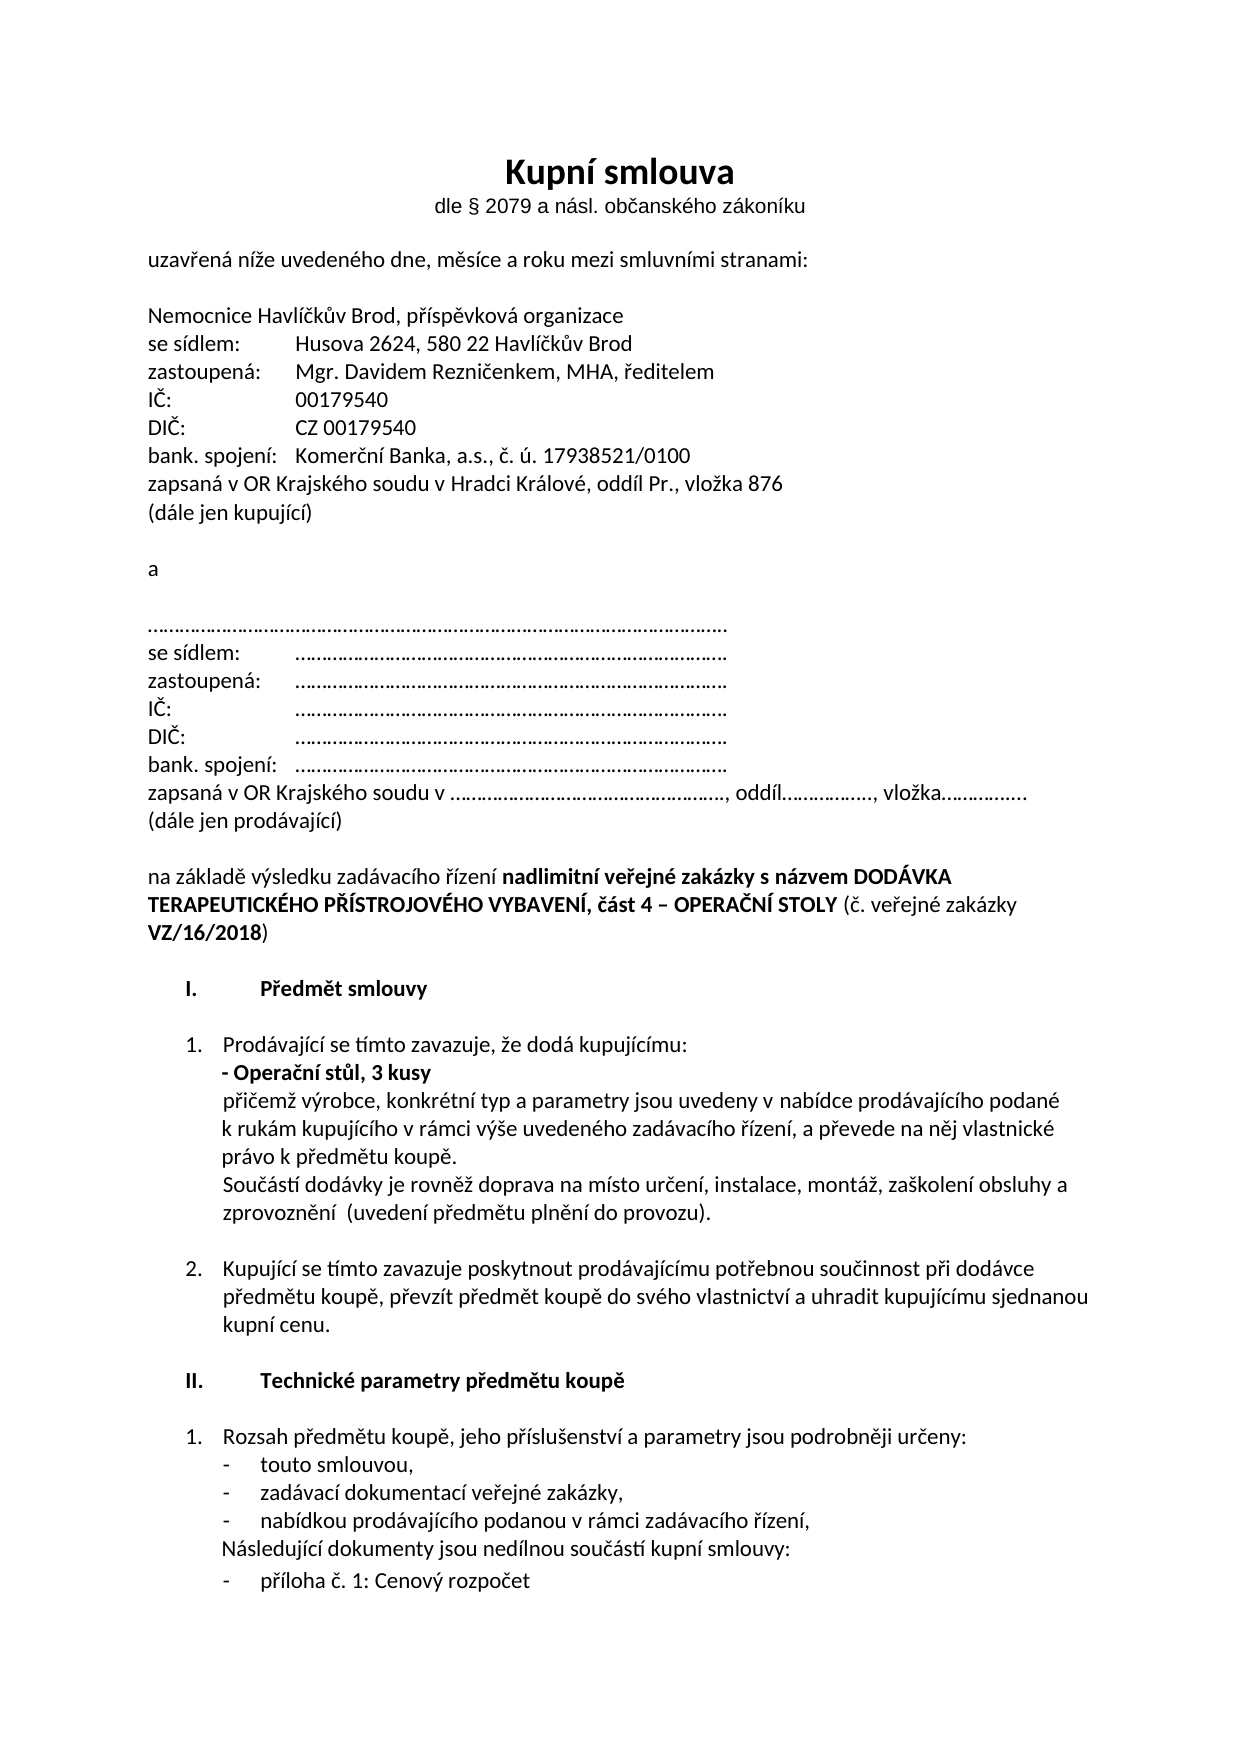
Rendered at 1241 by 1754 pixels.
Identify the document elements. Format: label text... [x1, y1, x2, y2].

text se sídlem: ………………………………………………………………………. [148, 638, 1093, 666]
text (dále jen kupující) [148, 498, 1093, 526]
text Kupní smlouva [148, 148, 1093, 193]
text na základě výsledku zadávacího řízení nadlimitní veřejné zakázky s názvem DODÁVKA TERAPEUTICKÉHO PŘÍSTROJOVÉHO VYBAVENÍ, část 4 – OPERAČNÍ STOLY (č. veřejné zakázky VZ/16/2018) [148, 862, 1093, 946]
text Následující dokumenty jsou nedílnou součástí kupní smlouvy: [148, 1534, 1093, 1562]
text přičemž výrobce, konkrétní typ a parametry jsou uvedeny v nabídce prodávajícího podané k rukám kupujícího v rámci výše uvedeného zadávacího řízení, a převede na něj vlastnické právo k předmětu koupě. [221, 1086, 1093, 1170]
text IČ: 00179540 [148, 386, 1093, 413]
text zastoupená: ………………………………………………………………………. [148, 666, 1093, 694]
list Předmět smlouvy [185, 974, 1093, 1002]
list nabídkou prodávajícího podanou v rámci zadávacího řízení, [223, 1506, 1093, 1534]
text a [148, 554, 1093, 582]
text uzavřená níže uvedeného dne, měsíce a roku mezi smluvními stranami: [148, 245, 1093, 273]
text DIČ: CZ 00179540 [148, 413, 1093, 442]
text zapsaná v OR Krajského soudu v Hradci Králové, oddíl Pr., vložka 876 [148, 469, 1093, 498]
list Technické parametry předmětu koupě [185, 1366, 1093, 1394]
title dle § 2079 a násl. občanského zákoníku [148, 193, 1093, 217]
text IČ: ………………………………………………………………………. [148, 694, 1093, 722]
list Rozsah předmětu koupě, jeho příslušenství a parametry jsou podrobněji určeny: [185, 1422, 1093, 1450]
list Kupující se tímto zavazuje poskytnout prodávajícímu potřebnou součinnost při dodávce předmětu koupě, převzít předmět koupě do svého vlastnictví a uhradit kupujícímu sjednanou kupní cenu. [185, 1254, 1093, 1338]
text zapsaná v OR Krajského soudu v ……………………………………………., oddíl…………….., vložka………….... [148, 778, 1093, 806]
text - Operační stůl, 3 kusy [148, 1058, 1093, 1086]
text (dále jen prodávající) [148, 806, 1093, 834]
text Nemocnice Havlíčkův Brod, příspěvková organizace [148, 301, 1093, 329]
list touto smlouvou, [223, 1450, 1093, 1478]
text bank. spojení: Komerční Banka, a.s., č. ú. 17938521/0100 [148, 442, 1093, 469]
text se sídlem: Husova 2624, 580 22 Havlíčkův Brod [148, 329, 1093, 357]
text ……………………………………………………………………………………………….. [148, 610, 1093, 638]
list příloha č. 1: Cenový rozpočet [223, 1567, 1093, 1594]
list Prodávající se tímto zavazuje, že dodá kupujícímu: [185, 1030, 1093, 1058]
list zadávací dokumentací veřejné zakázky, [223, 1478, 1093, 1506]
text DIČ: ………………………………………………………………………. [148, 722, 1093, 750]
text bank. spojení: ………………………………………………………………………. [148, 750, 1093, 778]
text zastoupená: Mgr. Davidem Rezničenkem, MHA, ředitelem [148, 357, 1093, 386]
list Součástí dodávky je rovněž doprava na místo určení, instalace, montáž, zaškolení obsluhy a zprovoznění (uvedení předmětu plnění do provozu). [223, 1170, 1093, 1226]
